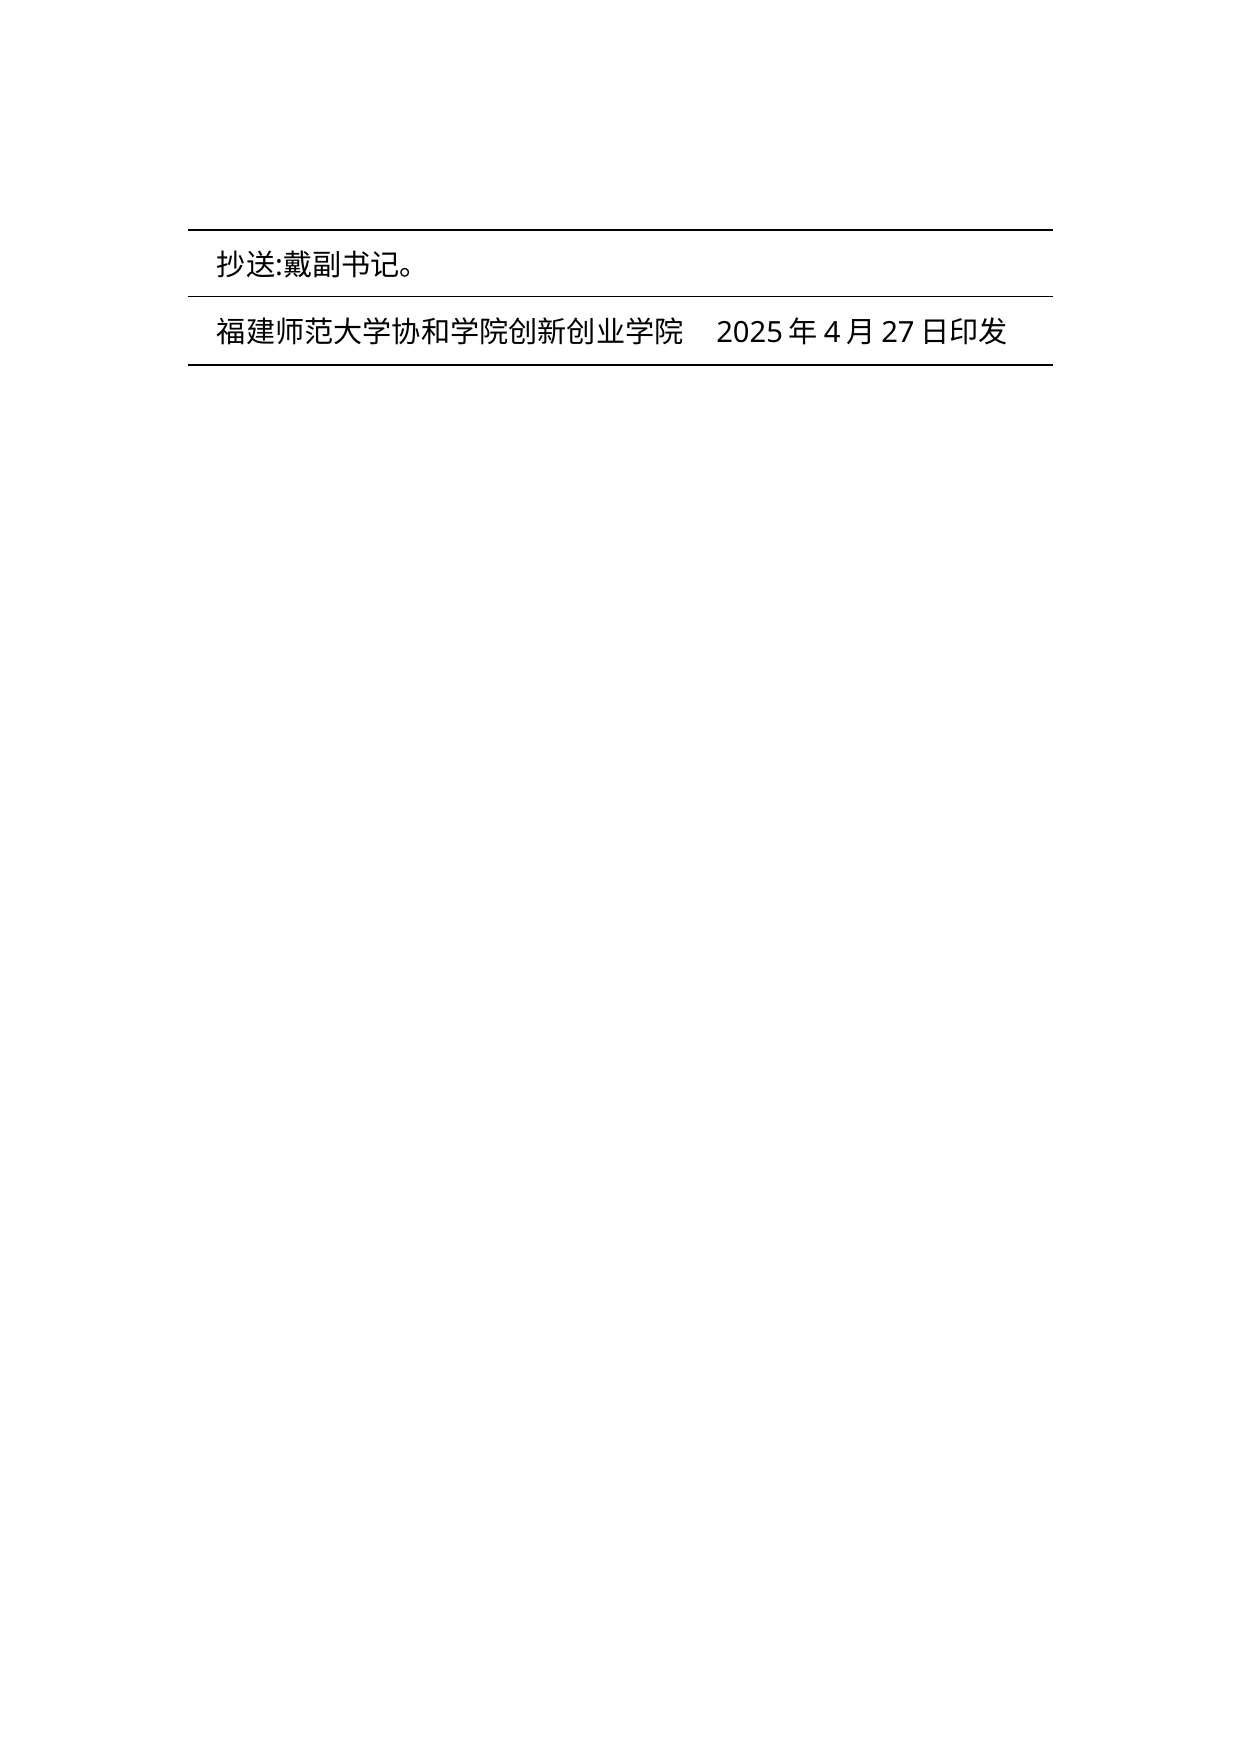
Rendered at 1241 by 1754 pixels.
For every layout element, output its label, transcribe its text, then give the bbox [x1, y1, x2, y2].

text 福建师范大学协和学院创新创业学院 2025年4月27日印发 [187, 297, 1053, 366]
text 抄送:戴副书记。 [187, 231, 1053, 296]
